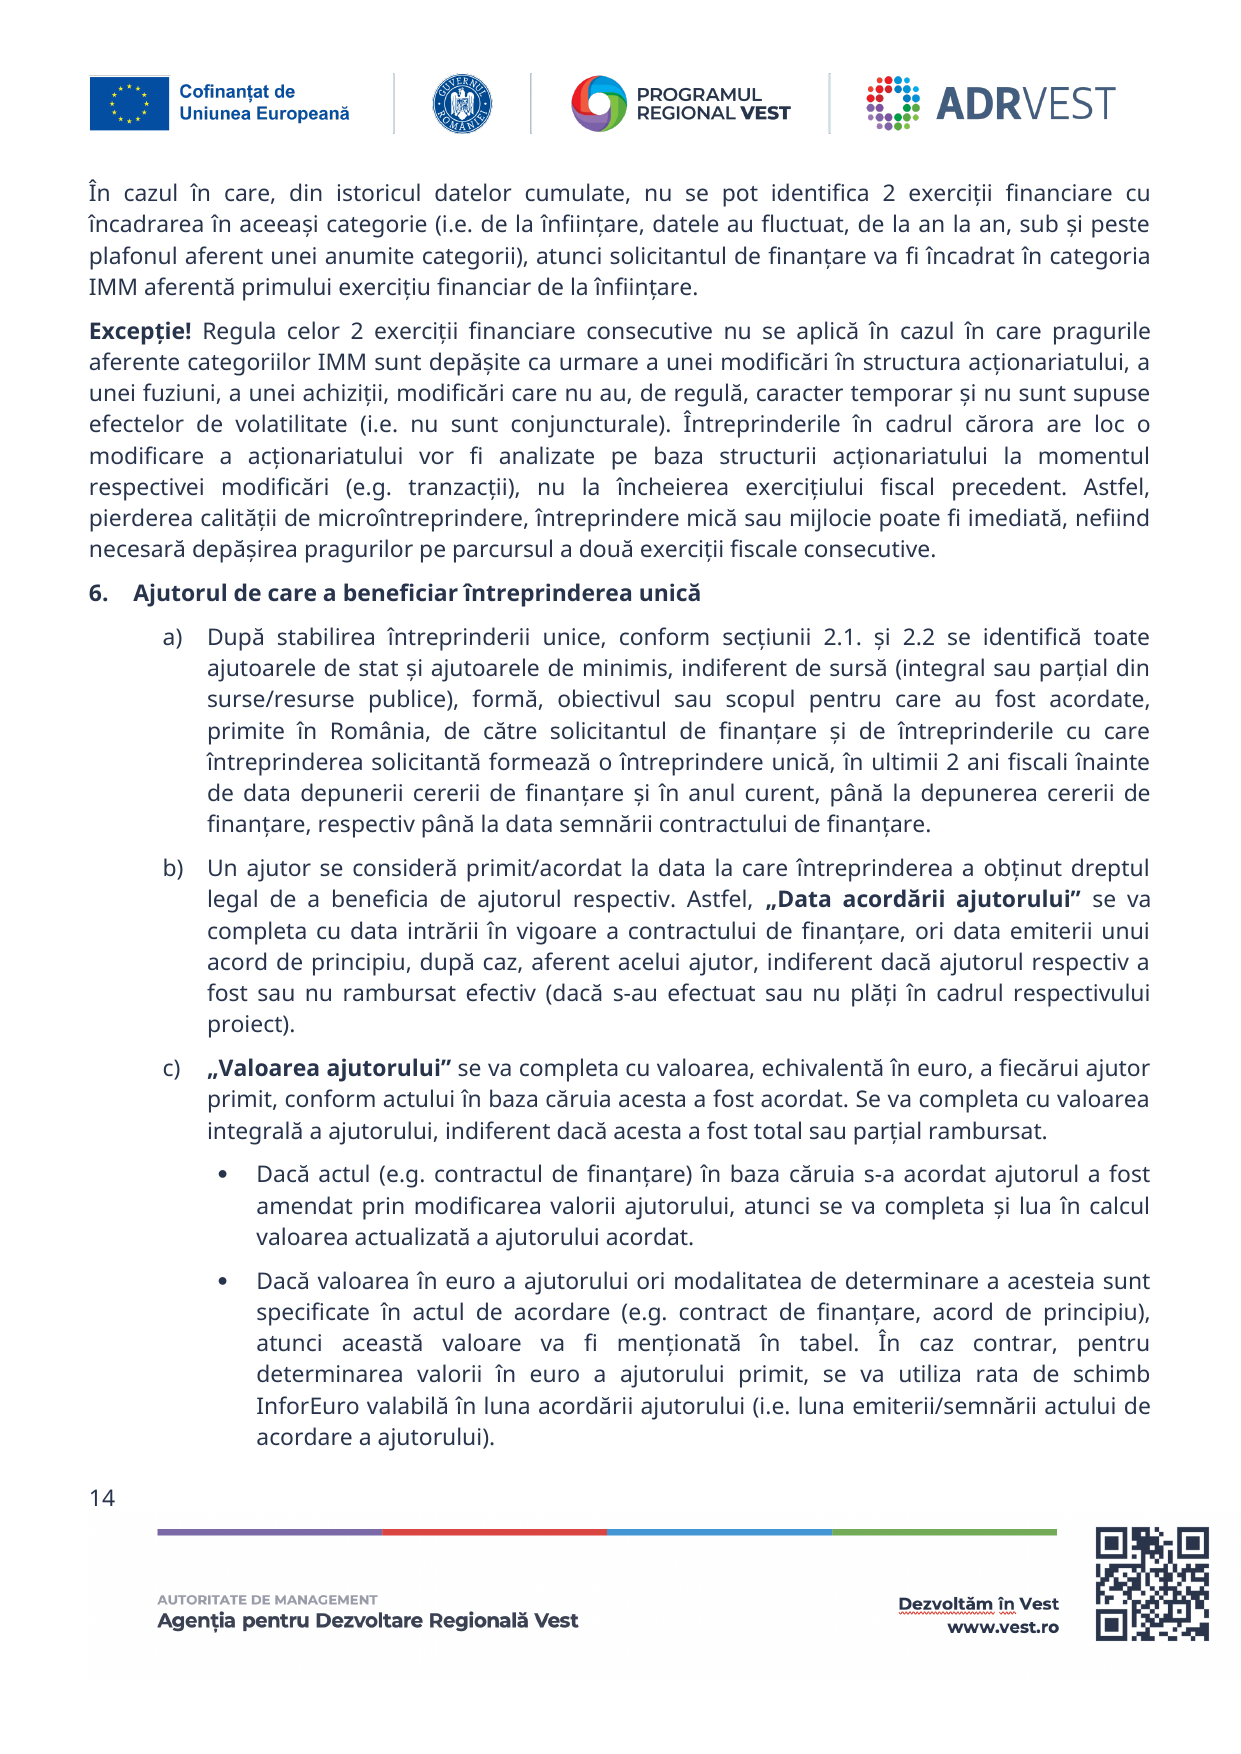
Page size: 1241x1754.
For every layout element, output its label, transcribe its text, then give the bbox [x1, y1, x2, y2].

list Dacă actul (e.g. contractul de finanțare) în baza căruia s-a acordat ajutorul a fost amendat prin modificarea valorii ajutorului, atunci se va completa și lua în calcul valoarea actualizată a ajutorului acordat. [219, 1158, 1152, 1252]
text În cazul în care, din istoricul datelor cumulate, nu se pot identifica 2 exerciții financiare cu încadrarea în aceeași categorie (i.e. de la înființare, datele au fluctuat, de la an la an, sub și peste plafonul aferent unei anumite categorii), atunci solicitantul de finanțare va fi încadrat în categoria IMM aferentă primului exercițiu financiar de la înființare. [89, 177, 1152, 302]
text Excepție! Regula celor 2 exerciții financiare consecutive nu se aplică în cazul în care pragurile aferente categoriilor IMM sunt depășite ca urmare a unei modificări în structura acționariatului, a unei fuziuni, a unei achiziții, modificări care nu au, de regulă, caracter temporar și nu sunt supuse efectelor de volatilitate (i.e. nu sunt conjuncturale). Întreprinderile în cadrul cărora are loc o modificare a acționariatului vor fi analizate pe baza structurii acționariatului la momentul respectivei modificări (e.g. tranzacții), nu la încheierea exercițiului fiscal precedent. Astfel, pierderea calității de microîntreprindere, întreprindere mică sau mijlocie poate fi imediată, nefiind necesară depășirea pragurilor pe parcursul a două exerciții fiscale consecutive. [89, 315, 1152, 565]
list Un ajutor se consideră primit/acordat la data la care întreprinderea a obținut dreptul legal de a beneficia de ajutorul respectiv. Astfel, „Data acordării ajutorului” se va completa cu data intrării în vigoare a contractului de finanțare, ori data emiterii unui acord de principiu, după caz, aferent acelui ajutor, indiferent dacă ajutorul respectiv a fost sau nu rambursat efectiv (dacă s-au efectuat sau nu plăți în cadrul respectivului proiect). [162, 852, 1152, 1040]
picture [88, 1513, 1241, 1680]
picture [88, 73, 1116, 134]
list „Valoarea ajutorului” se va completa cu valoarea, echivalentă în euro, a fiecărui ajutor primit, conform actului în baza căruia acesta a fost acordat. Se va completa cu valoarea integrală a ajutorului, indiferent dacă acesta a fost total sau parțial rambursat. [162, 1052, 1152, 1146]
list Dacă valoarea în euro a ajutorului ori modalitatea de determinare a acesteia sunt specificate în actul de acordare (e.g. contract de finanțare, acord de principiu), atunci această valoare va fi menționată în tabel. În caz contrar, pentru determinarea valorii în euro a ajutorului primit, se va utiliza rata de schimb InforEuro valabilă în luna acordării ajutorului (i.e. luna emiterii/semnării actului de acordare a ajutorului). [219, 1265, 1152, 1452]
list După stabilirea întreprinderii unice, conform secțiunii 2.1. și 2.2 se identifică toate ajutoarele de stat și ajutoarele de minimis, indiferent de sursă (integral sau parțial din surse/resurse publice), formă, obiectivul sau scopul pentru care au fost acordate, primite în România, de către solicitantul de finanțare și de întreprinderile cu care întreprinderea solicitantă formează o întreprindere unică, în ultimii 2 ani fiscali înainte de data depunerii cererii de finanţare şi în anul curent, până la depunerea cererii de finanţare, respectiv până la data semnării contractului de finanțare. [162, 621, 1152, 840]
list Ajutorul de care a beneficiar întreprinderea unică [89, 577, 1152, 608]
